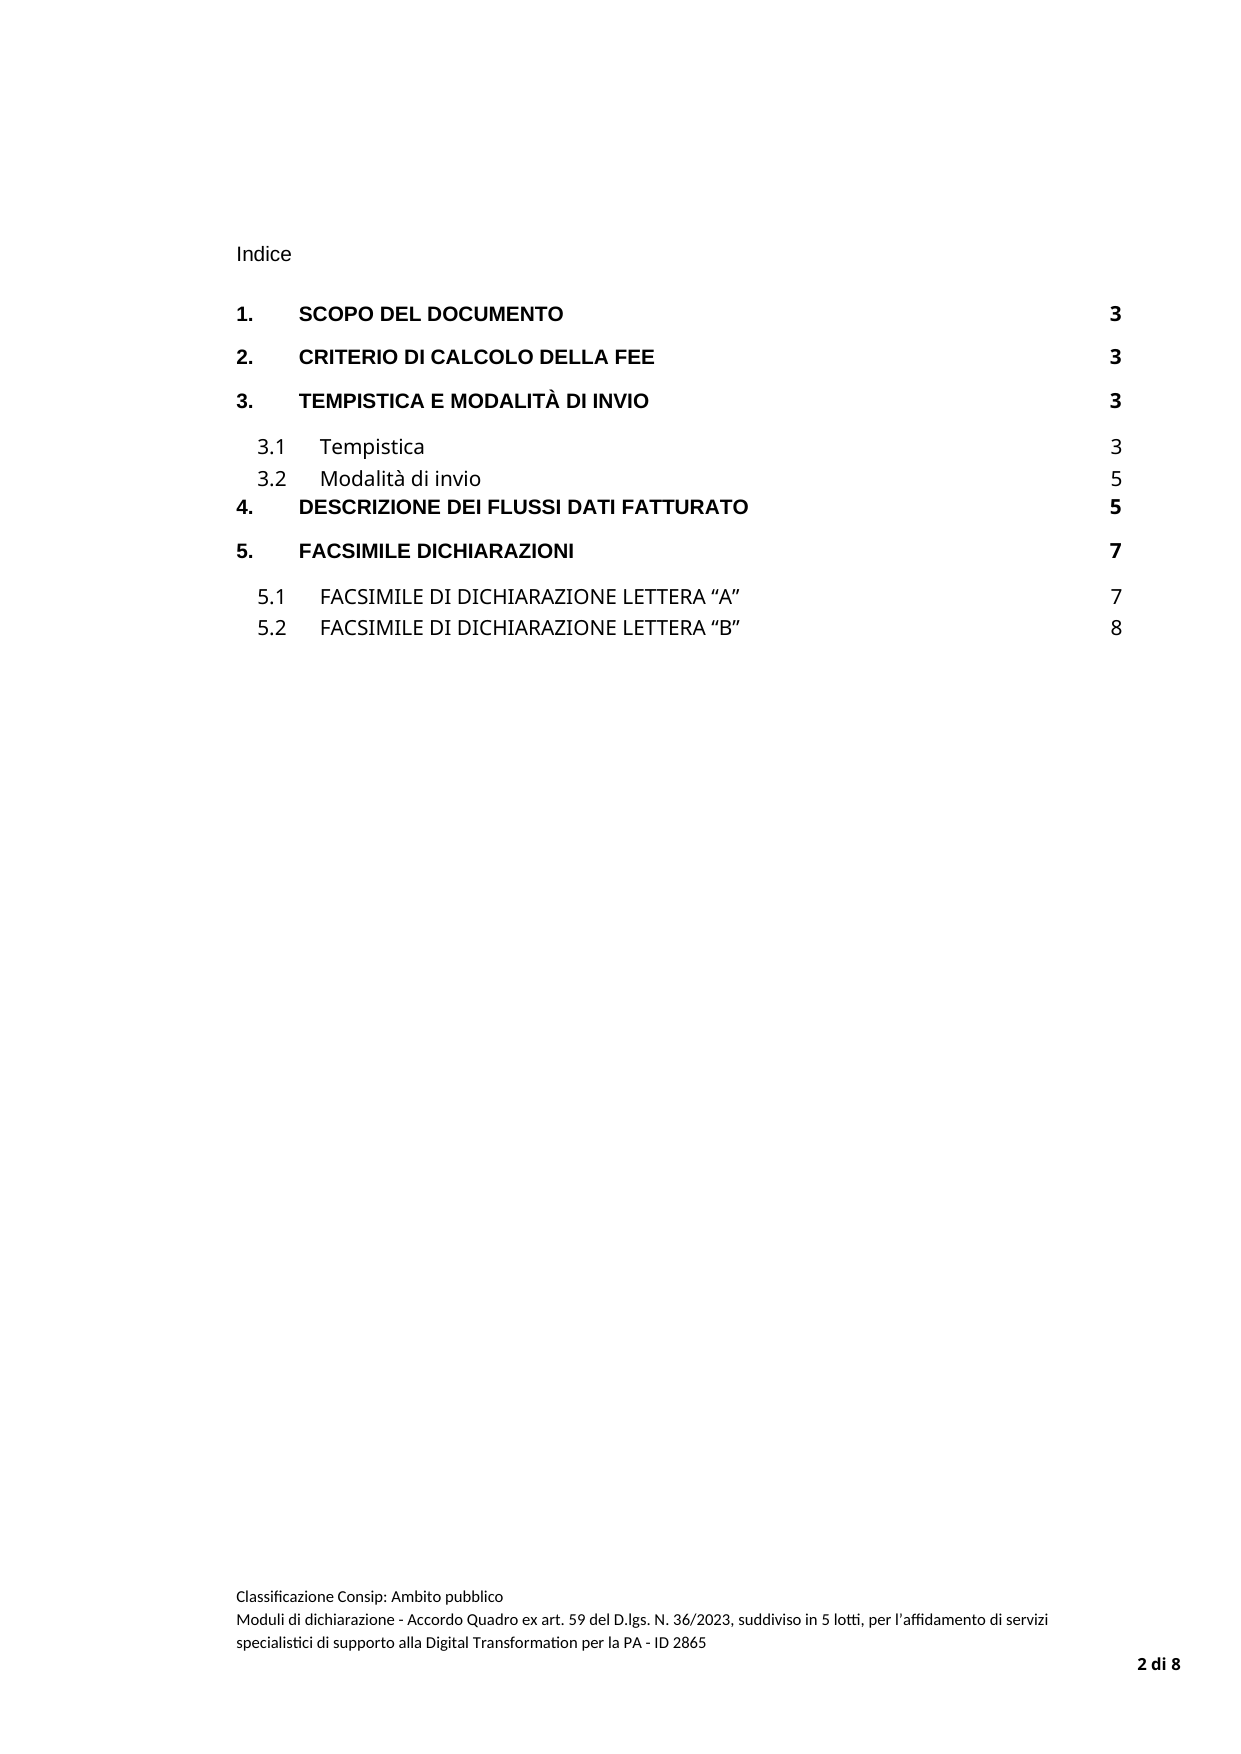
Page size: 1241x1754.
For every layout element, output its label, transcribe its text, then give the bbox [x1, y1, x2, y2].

text 4. DESCRIZIONE DEI FLUSSI DATI FATTURATO 5 [236, 492, 1122, 521]
text 5.2 FACSIMILE DI DICHIARAZIONE LETTERA “B” 8 [257, 611, 1122, 642]
text 2. criterio DI calcolo DELLA FEE 3 [236, 342, 1122, 371]
text 3.2 Modalità di invio 5 [257, 461, 1122, 492]
text 5.1 FACSIMILE DI DICHIARAZIONE LETTERA “A” 7 [257, 579, 1122, 611]
text 3.1 Tempistica 3 [257, 430, 1122, 461]
text 5. facsimile dichiarazioni 7 [236, 536, 1122, 564]
text 1. SCOPO DEL DOCUMENTO 3 [236, 299, 1122, 327]
text FLUSSO DATI PER LE COMMISSIONI A CARICO DEL FORNITORE Indice [236, 236, 1122, 267]
text 3. tempistica e MODALITà DI INVIO 3 [236, 386, 1122, 414]
